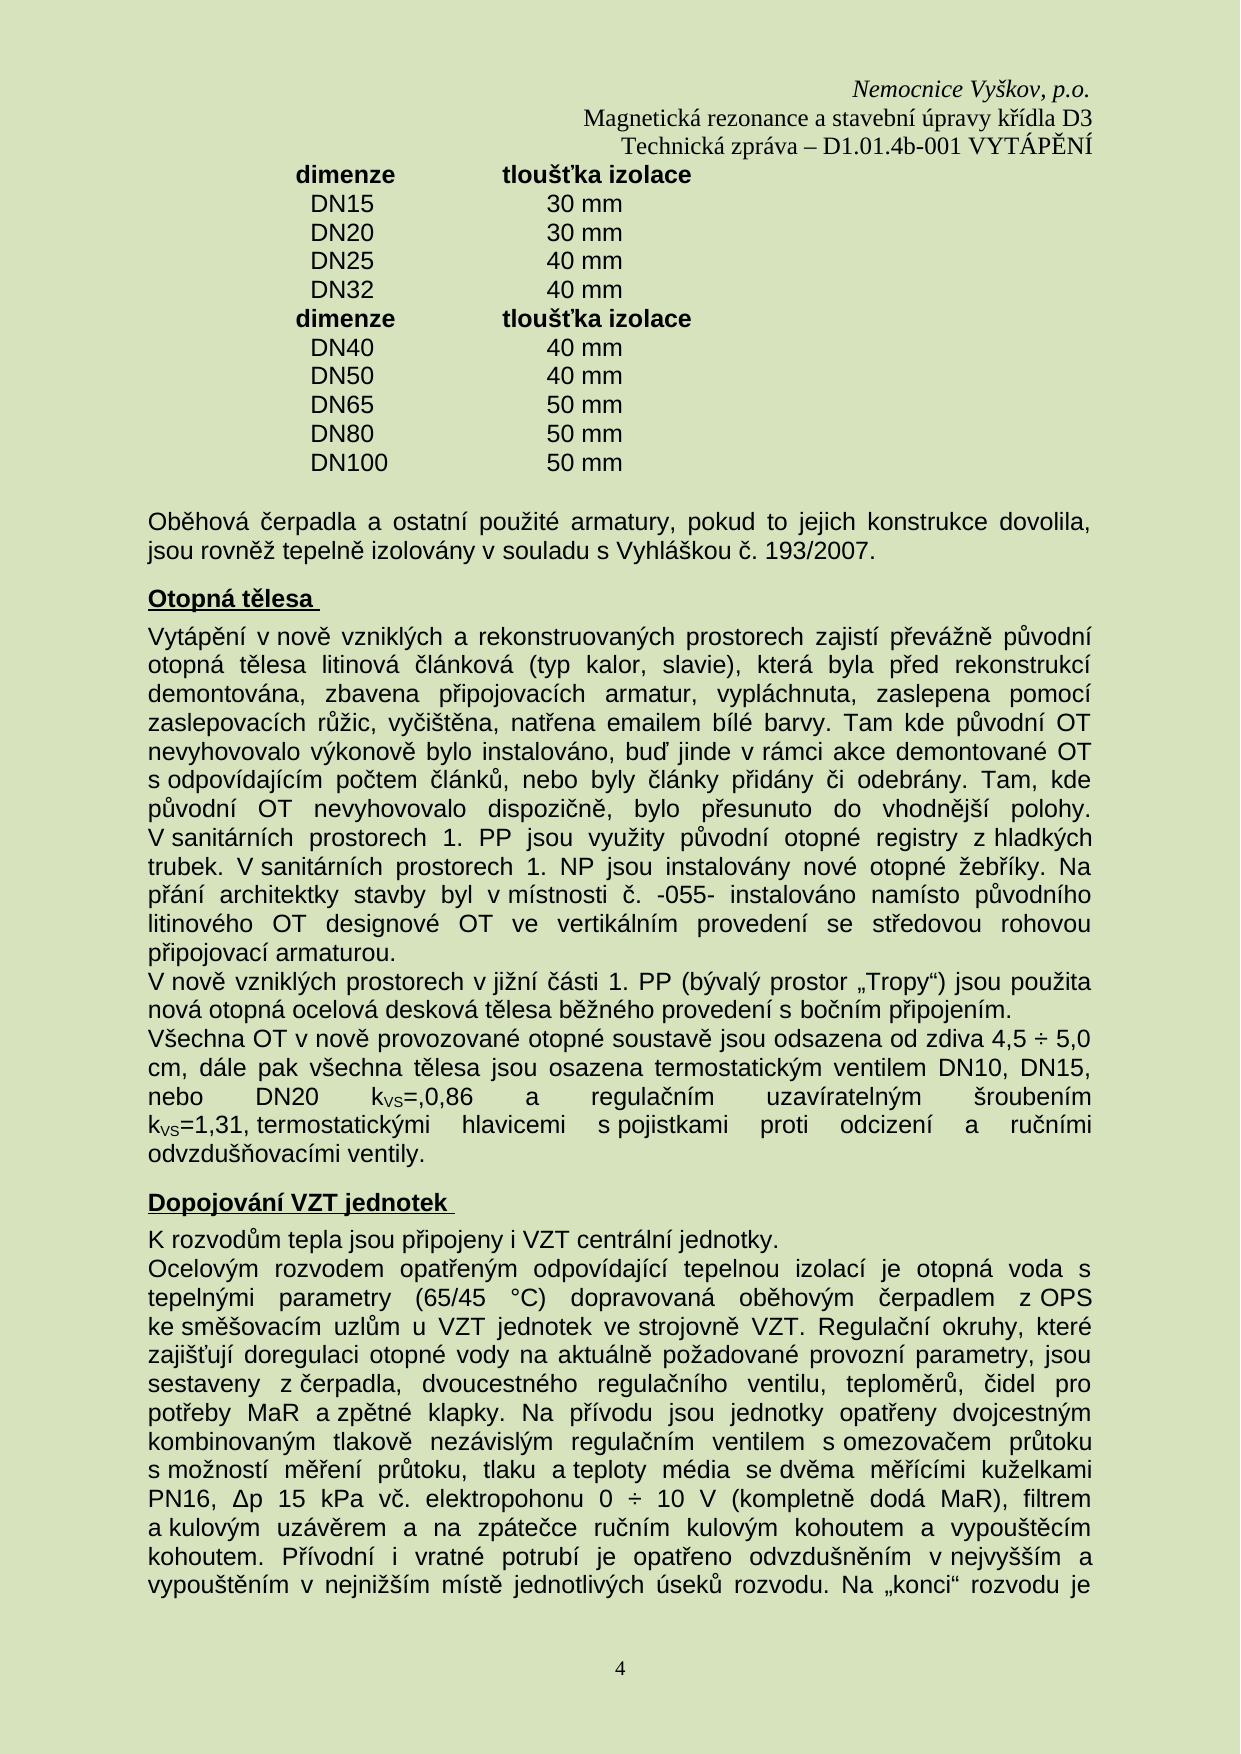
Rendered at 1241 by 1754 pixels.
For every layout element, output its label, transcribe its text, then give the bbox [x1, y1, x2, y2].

text DN50 40 mm [310, 361, 1092, 390]
text V nově vzniklých prostorech v jižní části 1. PP (bývalý prostor „Tropy“) jsou použita nová otopná ocelová desková tělesa běžného provedení s bočním připojením. [148, 967, 1092, 1024]
text Otopná tělesa [148, 584, 1092, 613]
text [148, 1254, 1092, 1599]
text DN40 40 mm [310, 333, 1092, 361]
text Vytápění v nově vzniklých a rekonstruovaných prostorech zajistí převážně původní otopná tělesa litinová článková (typ kalor, slavie), která byla před rekonstrukcí demontována, zbavena připojovacích armatur, vypláchnuta, zaslepena pomocí zaslepovacích růžic, vyčištěna, natřena emailem bílé barvy. Tam kde původní OT nevyhovovalo výkonově bylo instalováno, buď jinde v rámci akce demontované OT s odpovídajícím počtem článků, nebo byly články přidány či odebrány. Tam, kde původní OT nevyhovovalo dispozičně, bylo přesunuto do vhodnější polohy. V sanitárních prostorech 1. PP jsou využity původní otopné registry z hladkých trubek. V sanitárních prostorech 1. NP jsou instalovány nové otopné žebříky. Na přání architektky stavby byl v místnosti č. -055- instalováno namísto původního litinového OT designové OT ve vertikálním provedení se středovou rohovou připojovací armaturou. [148, 622, 1092, 967]
text dimenze tloušťka izolace [221, 304, 1092, 333]
text dimenze tloušťka izolace [221, 160, 1092, 189]
text DN100 50 mm [310, 448, 1092, 476]
text DN32 40 mm [310, 275, 1092, 304]
text K rozvodům tepla jsou připojeny i VZT centrální jednotky. [148, 1225, 1092, 1254]
text Oběhová čerpadla a ostatní použité armatury, pokud to jejich konstrukce dovolila, jsou rovněž tepelně izolovány v souladu s Vyhláškou č. 193/2007. [148, 507, 1092, 564]
text DN25 40 mm [310, 246, 1092, 275]
text DN65 50 mm [310, 390, 1092, 419]
text Všechna OT v nově provozované otopné soustavě jsou odsazena od zdiva 4,5 ÷ 5,0 cm, dále pak všechna tělesa jsou osazena termostatickým ventilem DN10, DN15, nebo DN20 kVS=,0,86 a regulačním uzavíratelným šroubením kVS=1,31, termostatickými hlavicemi s pojistkami proti odcizení a ručními odvzdušňovacími ventily. [148, 1024, 1092, 1168]
text DN15 30 mm [310, 189, 1092, 218]
text Dopojování VZT jednotek [148, 1188, 1092, 1217]
text DN80 50 mm [310, 419, 1092, 448]
text DN20 30 mm [310, 218, 1092, 246]
